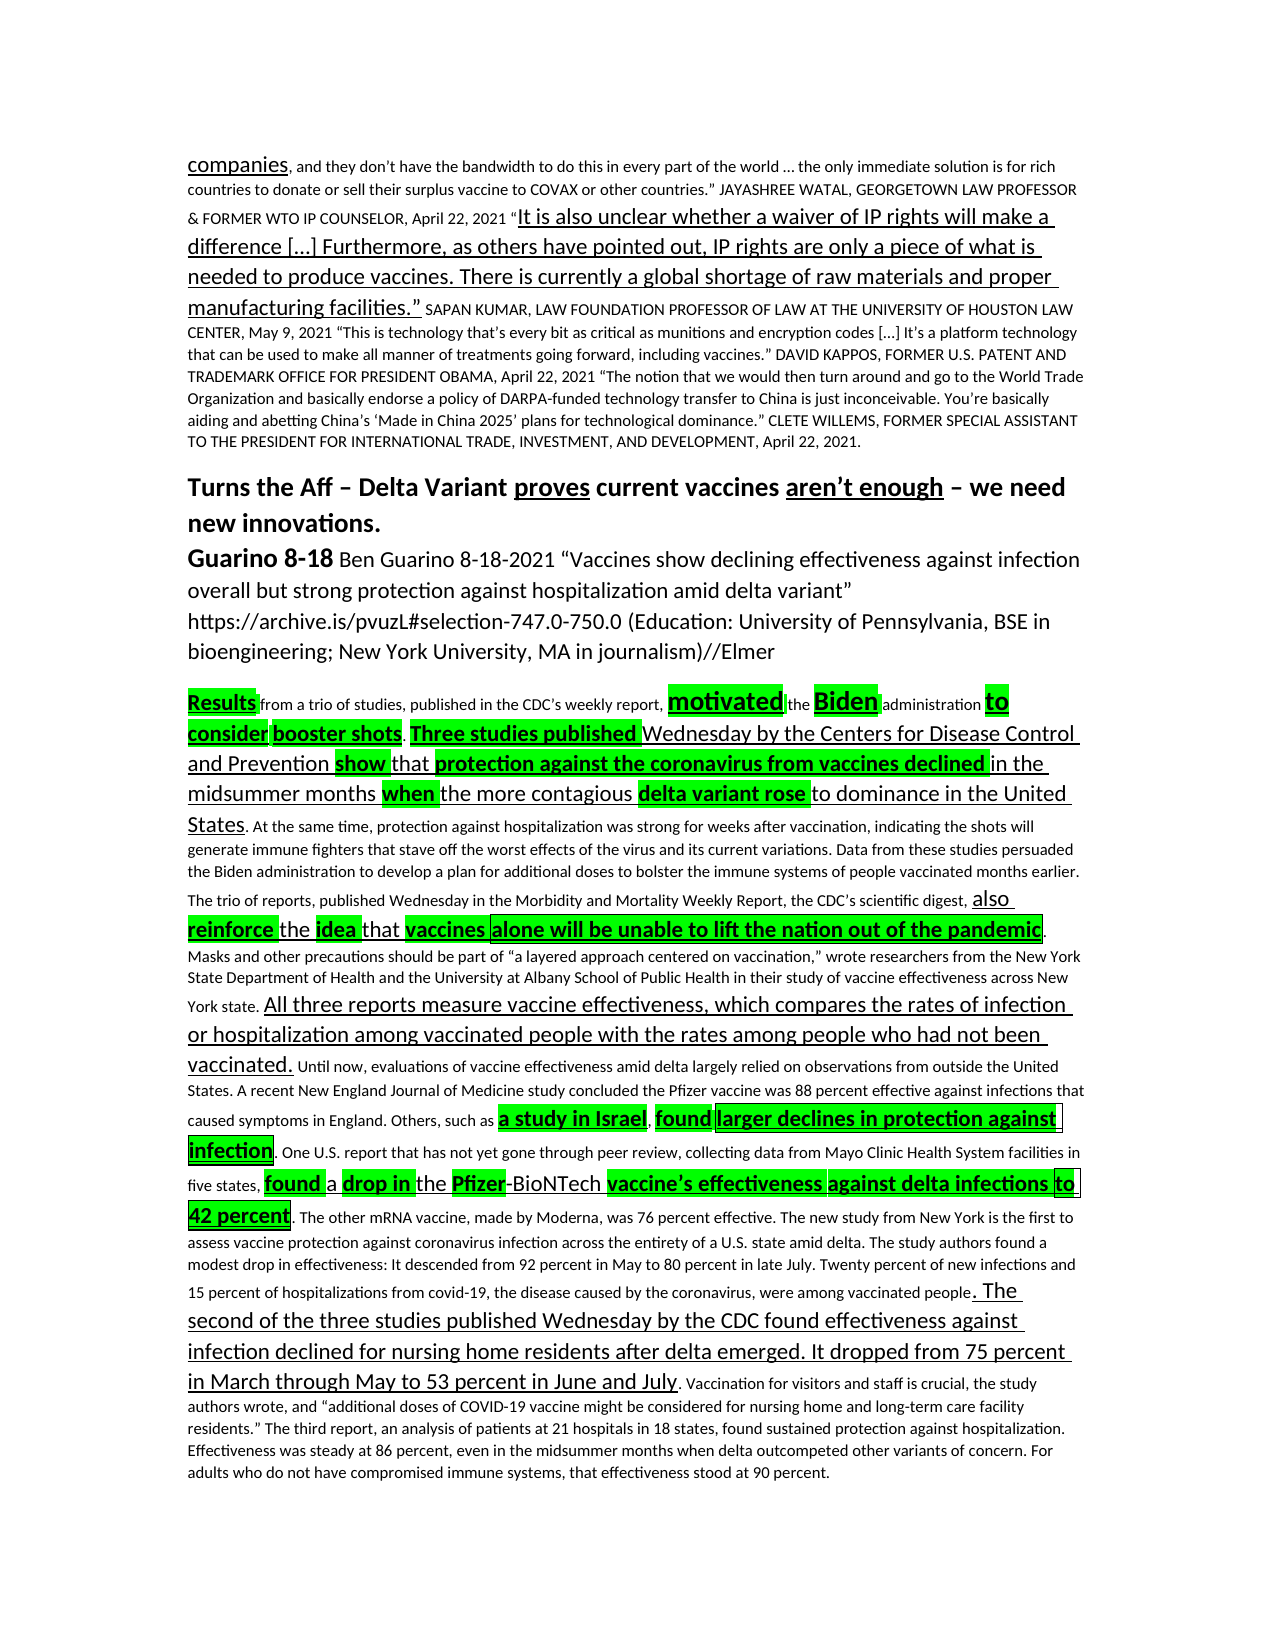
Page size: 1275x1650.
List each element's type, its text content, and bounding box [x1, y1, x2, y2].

text Guarino 8-18 Ben Guarino 8-18-2021 “Vaccines show declining effectiveness against infection overall but strong protection against hospitalization amid delta variant” https://archive.is/pvuzL#selection-747.0-750.0 (Education: University of Pennsylvania, BSE in bioengineering; New York University, MA in journalism)//Elmer [187, 541, 1087, 665]
text Results from a trio of studies, published in the CDC’s weekly report, motivated the Biden administration to consider booster shots. Three studies published Wednesday by the Centers for Disease Control and Prevention show that protection against the coronavirus from vaccines declined in the midsummer months when the more contagious delta variant rose to dominance in the United States. At the same time, protection against hospitalization was strong for weeks after vaccination, indicating the shots will generate immune fighters that stave off the worst effects of the virus and its current variations. Data from these studies persuaded the Biden administration to develop a plan for additional doses to bolster the immune systems of people vaccinated months earlier. The trio of reports, published Wednesday in the Morbidity and Mortality Weekly Report, the CDC’s scientific digest, also reinforce the idea that vaccines alone will be unable to lift the nation out of the pandemic. Masks and other precautions should be part of “a layered approach centered on vaccination,” wrote researchers from the New York State Department of Health and the University at Albany School of Public Health in their study of vaccine effectiveness across New York state. All three reports measure vaccine effectiveness, which compares the rates of infection or hospitalization among vaccinated people with the rates among people who had not been vaccinated. Until now, evaluations of vaccine effectiveness amid delta largely relied on observations from outside the United States. A recent New England Journal of Medicine study concluded the Pfizer vaccine was 88 percent effective against infections that caused symptoms in England. Others, such as a study in Israel, found larger declines in protection against infection. One U.S. report that has not yet gone through peer review, collecting data from Mayo Clinic Health System facilities in five states, found a drop in the Pfizer-BioNTech vaccine’s effectiveness against delta infections to 42 percent. The other mRNA vaccine, made by Moderna, was 76 percent effective. The new study from New York is the first to assess vaccine protection against coronavirus infection across the entirety of a U.S. state amid delta. The study authors found a modest drop in effectiveness: It descended from 92 percent in May to 80 percent in late July. Twenty percent of new infections and 15 percent of hospitalizations from covid-19, the disease caused by the coronavirus, were among vaccinated people. The second of the three studies published Wednesday by the CDC found effectiveness against infection declined for nursing home residents after delta emerged. It dropped from 75 percent in March through May to 53 percent in June and July. Vaccination for visitors and staff is crucial, the study authors wrote, and “additional doses of COVID-19 vaccine might be considered for nursing home and long-term care facility residents.” The third report, an analysis of patients at 21 hospitals in 18 states, found sustained protection against hospitalization. Effectiveness was steady at 86 percent, even in the midsummer months when delta outcompeted other variants of concern. For adults who do not have compromised immune systems, that effectiveness stood at 90 percent. [187, 684, 1087, 1483]
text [187, 150, 1087, 452]
subtitle Turns the Aff – Delta Variant proves current vaccines aren’t enough – we need new innovations. [187, 470, 1087, 539]
